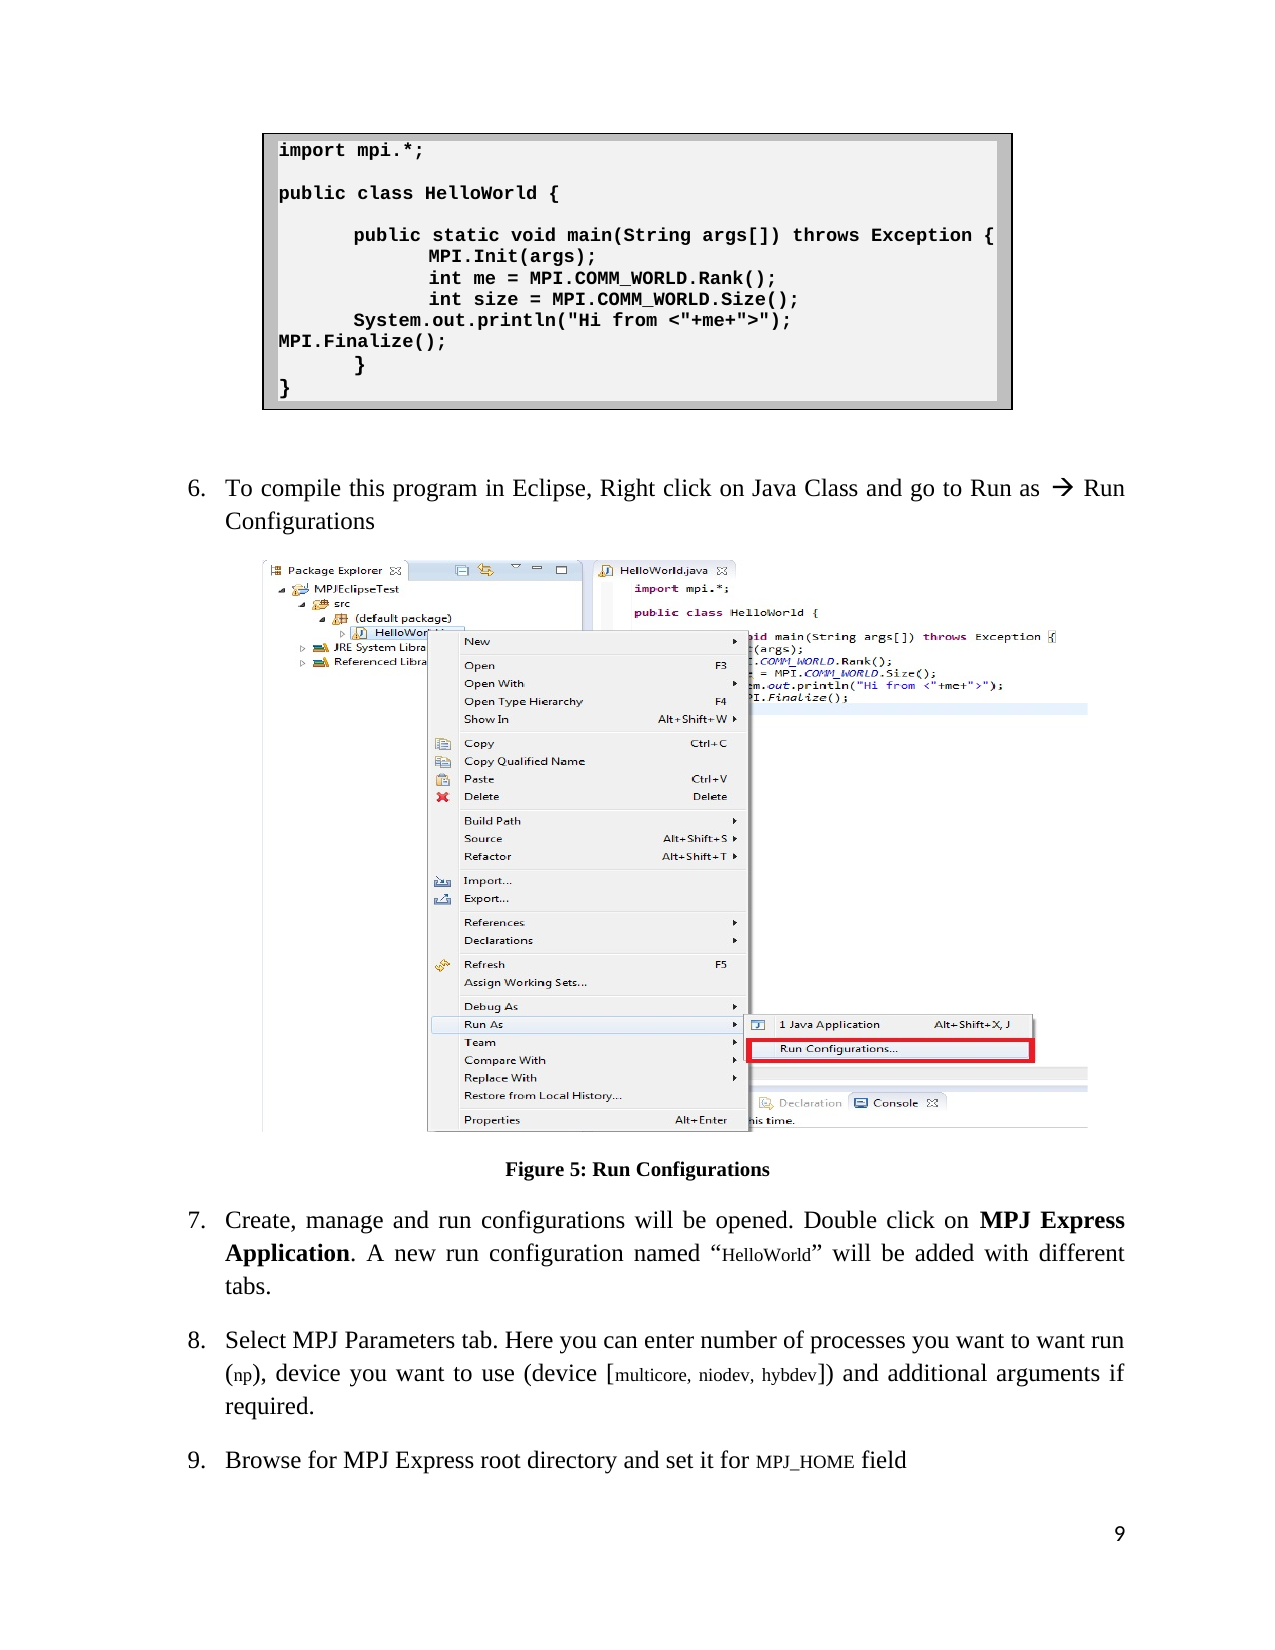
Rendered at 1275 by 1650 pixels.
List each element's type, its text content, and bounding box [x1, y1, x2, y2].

list To compile this program in Eclipse, Right click on Java Class and go to Run as Run Configurations [187, 473, 1125, 535]
list Select MPJ Parameters tab. Here you can enter number of processes you want to want run (np), device you want to use (device [multicore, niodev, hybdev]) and additional arguments if required. [187, 1325, 1125, 1420]
text Figure 5: Run Configurations [150, 1157, 1125, 1181]
picture [262, 560, 1088, 1132]
list Create, manage and run configurations will be opened. Double click on MPJ Express Application. A new run configuration named “HelloWorld” will be added with different tabs. [187, 1205, 1125, 1300]
list Browse for MPJ Express root directory and set it for MPJ_HOME field [187, 1445, 1125, 1474]
